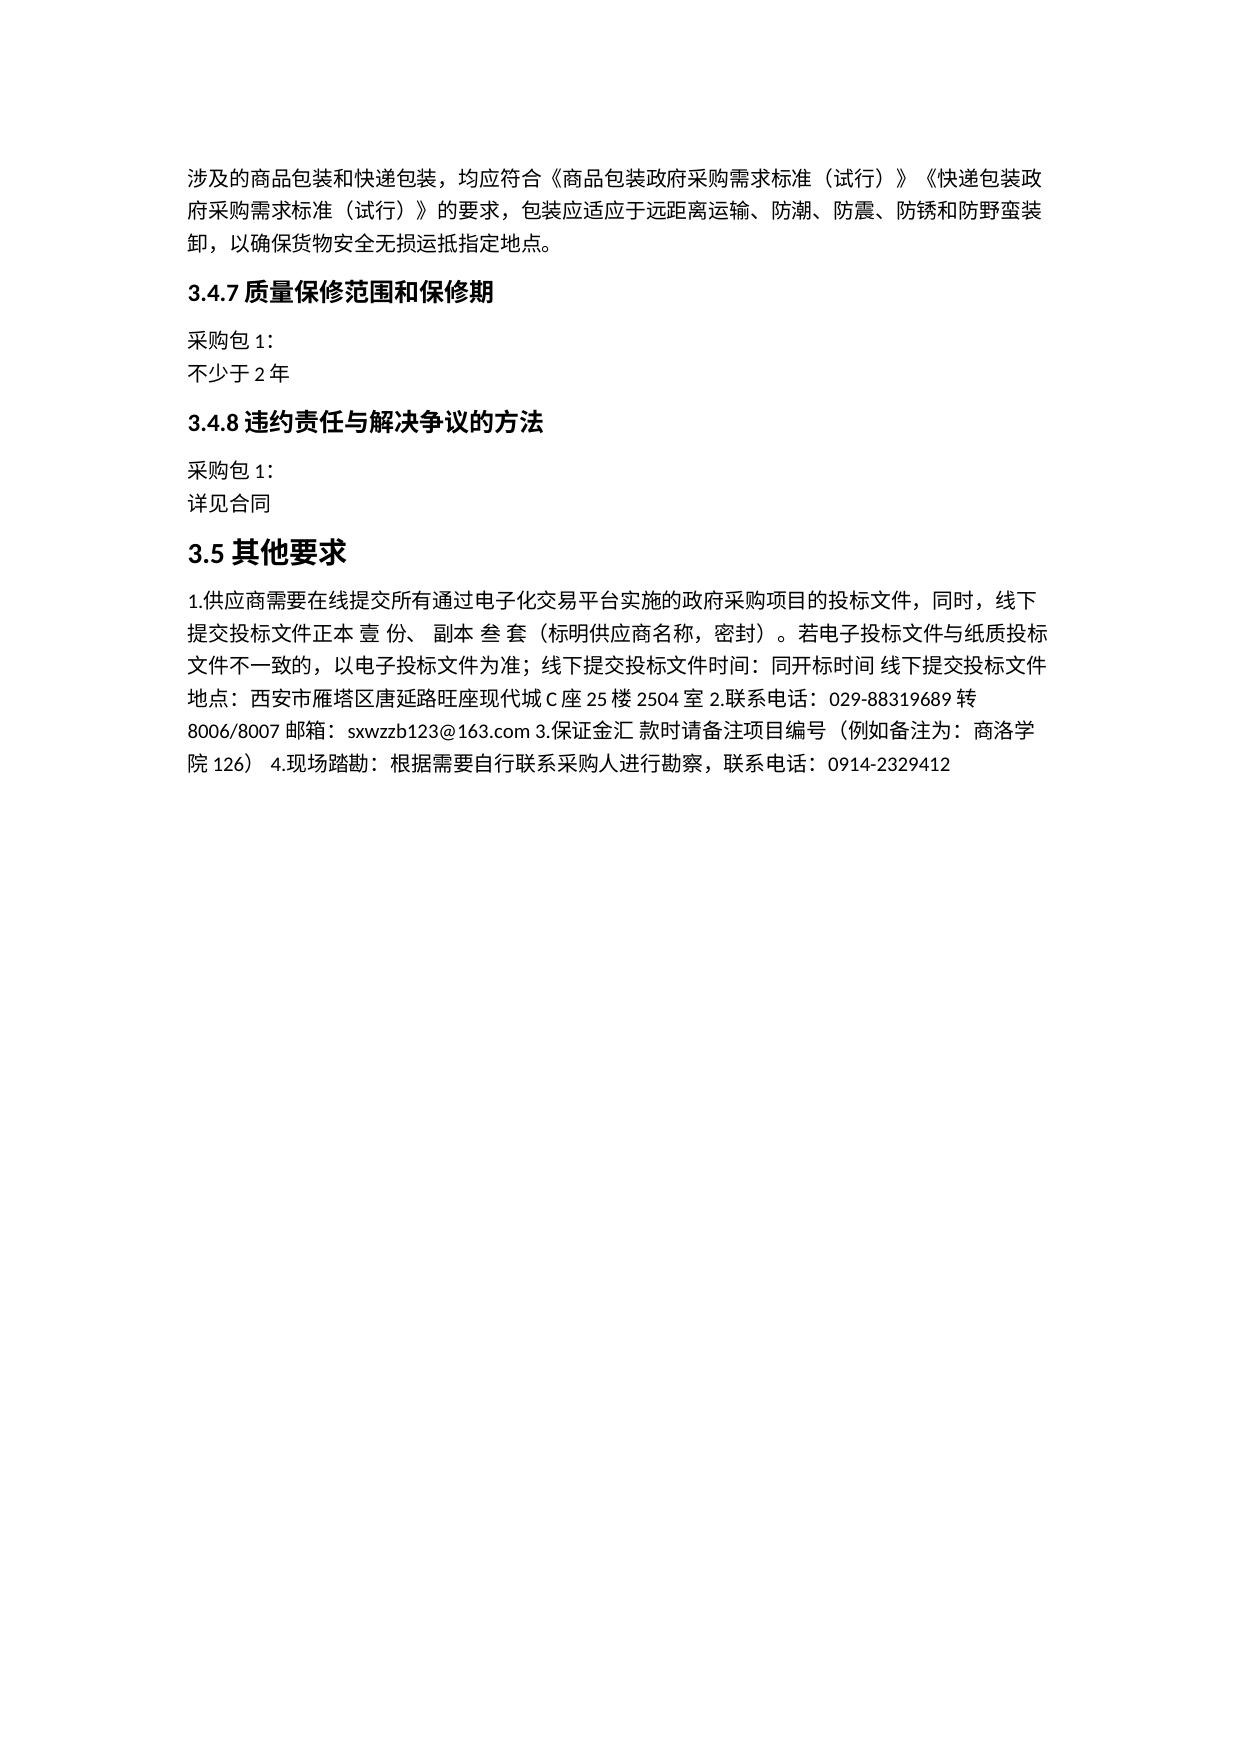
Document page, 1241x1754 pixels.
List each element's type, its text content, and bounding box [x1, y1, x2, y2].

text 采购包1： [187, 454, 1053, 487]
text 3.5其他要求 [187, 519, 1053, 584]
text 详见合同 [187, 487, 1053, 519]
text 涉及的商品包装和快递包装，均应符合《商品包装政府采购需求标准（试行）》《快递包装政府采购需求标准（试行）》的要求，包装应适应于远距离运输、防潮、防震、防锈和防野蛮装卸，以确保货物安全无损运抵指定地点。 [187, 162, 1053, 259]
text 1.供应商需要在线提交所有通过电子化交易平台实施的政府采购项目的投标文件，同时，线下提交投标文件正本 壹 份、 副本 叁 套（标明供应商名称，密封）。若电子投标文件与纸质投标文件不一致的，以电子投标文件为准；线下提交投标文件时间：同开标时间 线下提交投标文件地点：西安市雁塔区唐延路旺座现代城C座25楼2504室 2.联系电话：029-88319689转8006/8007 邮箱：sxwzzb123@163.com 3.保证金汇 款时请备注项目编号（例如备注为：商洛学院126） 4.现场踏勘：根据需要自行联系采购人进行勘察，联系电话：0914-2329412 [187, 584, 1053, 779]
text 3.4.7质量保修范围和保修期 [187, 259, 1053, 324]
text 3.4.8违约责任与解决争议的方法 [187, 389, 1053, 454]
text 不少于2年 [187, 357, 1053, 389]
text 采购包1： [187, 324, 1053, 357]
